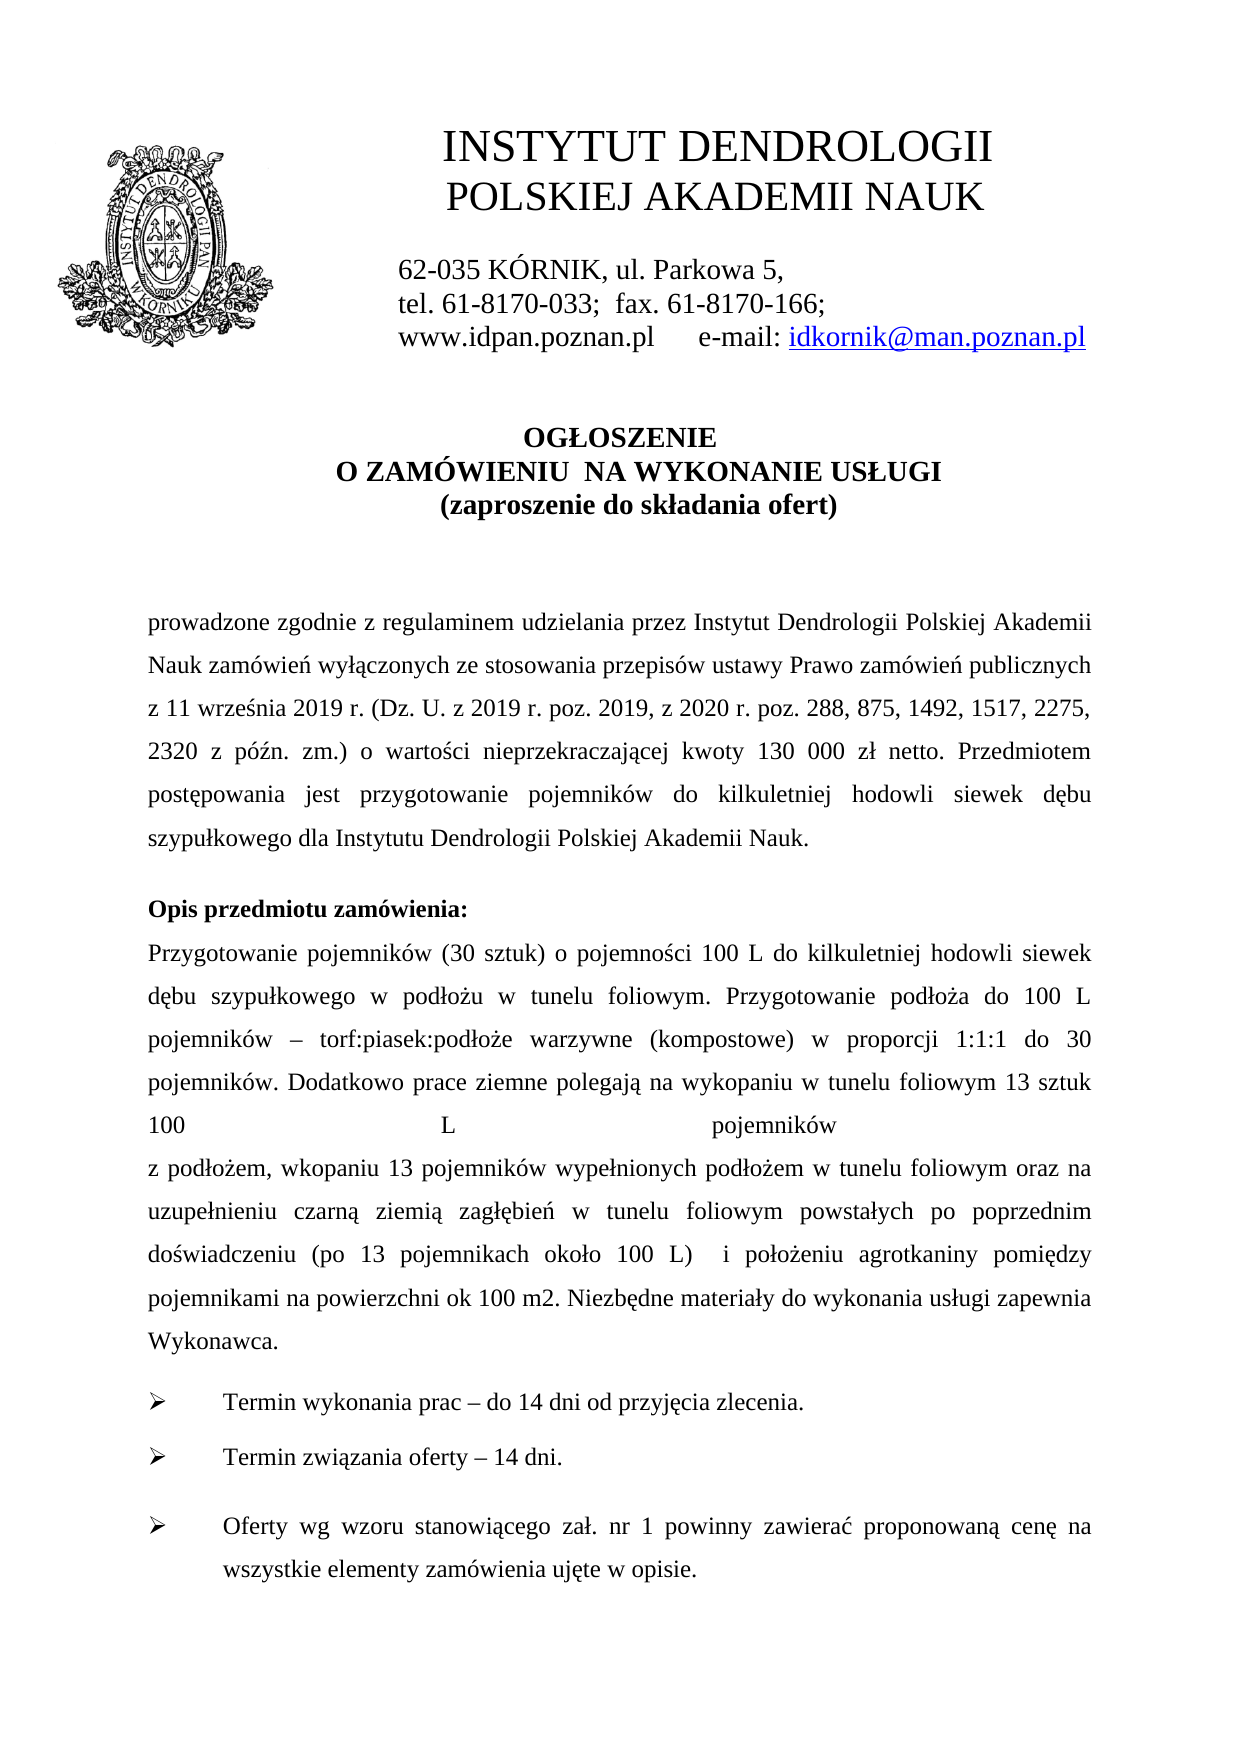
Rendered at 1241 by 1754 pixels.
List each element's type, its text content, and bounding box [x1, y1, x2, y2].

text 62-035 KÓRNIK, ul. Parkowa 5, [289, 252, 1093, 286]
list Termin wykonania prac – do 14 dni od przyjęcia zlecenia. [148, 1387, 1093, 1416]
text OGŁOSZENIE [148, 420, 1093, 454]
text INSTYTUT DENDROLOGII [443, 118, 1093, 171]
text POLSKIEJ AKADEMII NAUK [289, 171, 1093, 219]
text tel. 61-8170-033; fax. 61-8170-166; [289, 286, 1093, 319]
text (zaproszenie do składania ofert) [185, 487, 1093, 521]
text Przygotowanie pojemników (30 sztuk) o pojemności 100 L do kilkuletniej hodowli siewek dębu szypułkowego w podłożu w tunelu foliowym. Przygotowanie podłoża do 100 L pojemników – torf:piasek:podłoże warzywne (kompostowe) w proporcji 1:1:1 do 30 pojemników. Dodatkowo prace ziemne polegają na wykopaniu w tunelu foliowym 13 sztuk 100 L pojemników z podłożem, wkopaniu 13 pojemników wypełnionych podłożem w tunelu foliowym oraz na uzupełnieniu czarną ziemią zagłębień w tunelu foliowym powstałych po poprzednim doświadczeniu (po 13 pojemnikach około 100 L) i położeniu agrotkaniny pomiędzy pojemnikami na powierzchni ok 100 m2. Niezbędne materiały do wykonania usługi zapewnia Wykonawca. [148, 938, 1093, 1354]
list Termin związania oferty – 14 dni. [148, 1442, 1093, 1471]
text prowadzone zgodnie z regulaminem udzielania przez Instytut Dendrologii Polskiej Akademii Nauk zamówień wyłączonych ze stosowania przepisów ustawy Prawo zamówień publicznych z 11 września 2019 r. (Dz. U. z 2019 r. poz. 2019, z 2020 r. poz. 288, 875, 1492, 1517, 2275, 2320 z późn. zm.) o wartości nieprzekraczającej kwoty 130 000 zł netto. Przedmiotem postępowania jest przygotowanie pojemników do kilkuletniej hodowli siewek dębu szypułkowego dla Instytutu Dendrologii Polskiej Akademii Nauk. [148, 607, 1093, 851]
list Oferty wg wzoru stanowiącego zał. nr 1 powinny zawierać proponowaną cenę na wszystkie elementy zamówienia ujęte w opisie. [148, 1511, 1093, 1583]
text www.idpan.poznan.pl e-mail: idkornik@man.poznan.pl [289, 319, 1093, 353]
text Opis przedmiotu zamówienia: [148, 894, 1093, 923]
text O ZAMÓWIENIU NA WYKONANIE USŁUGI [185, 454, 1093, 487]
picture [42, 118, 289, 364]
